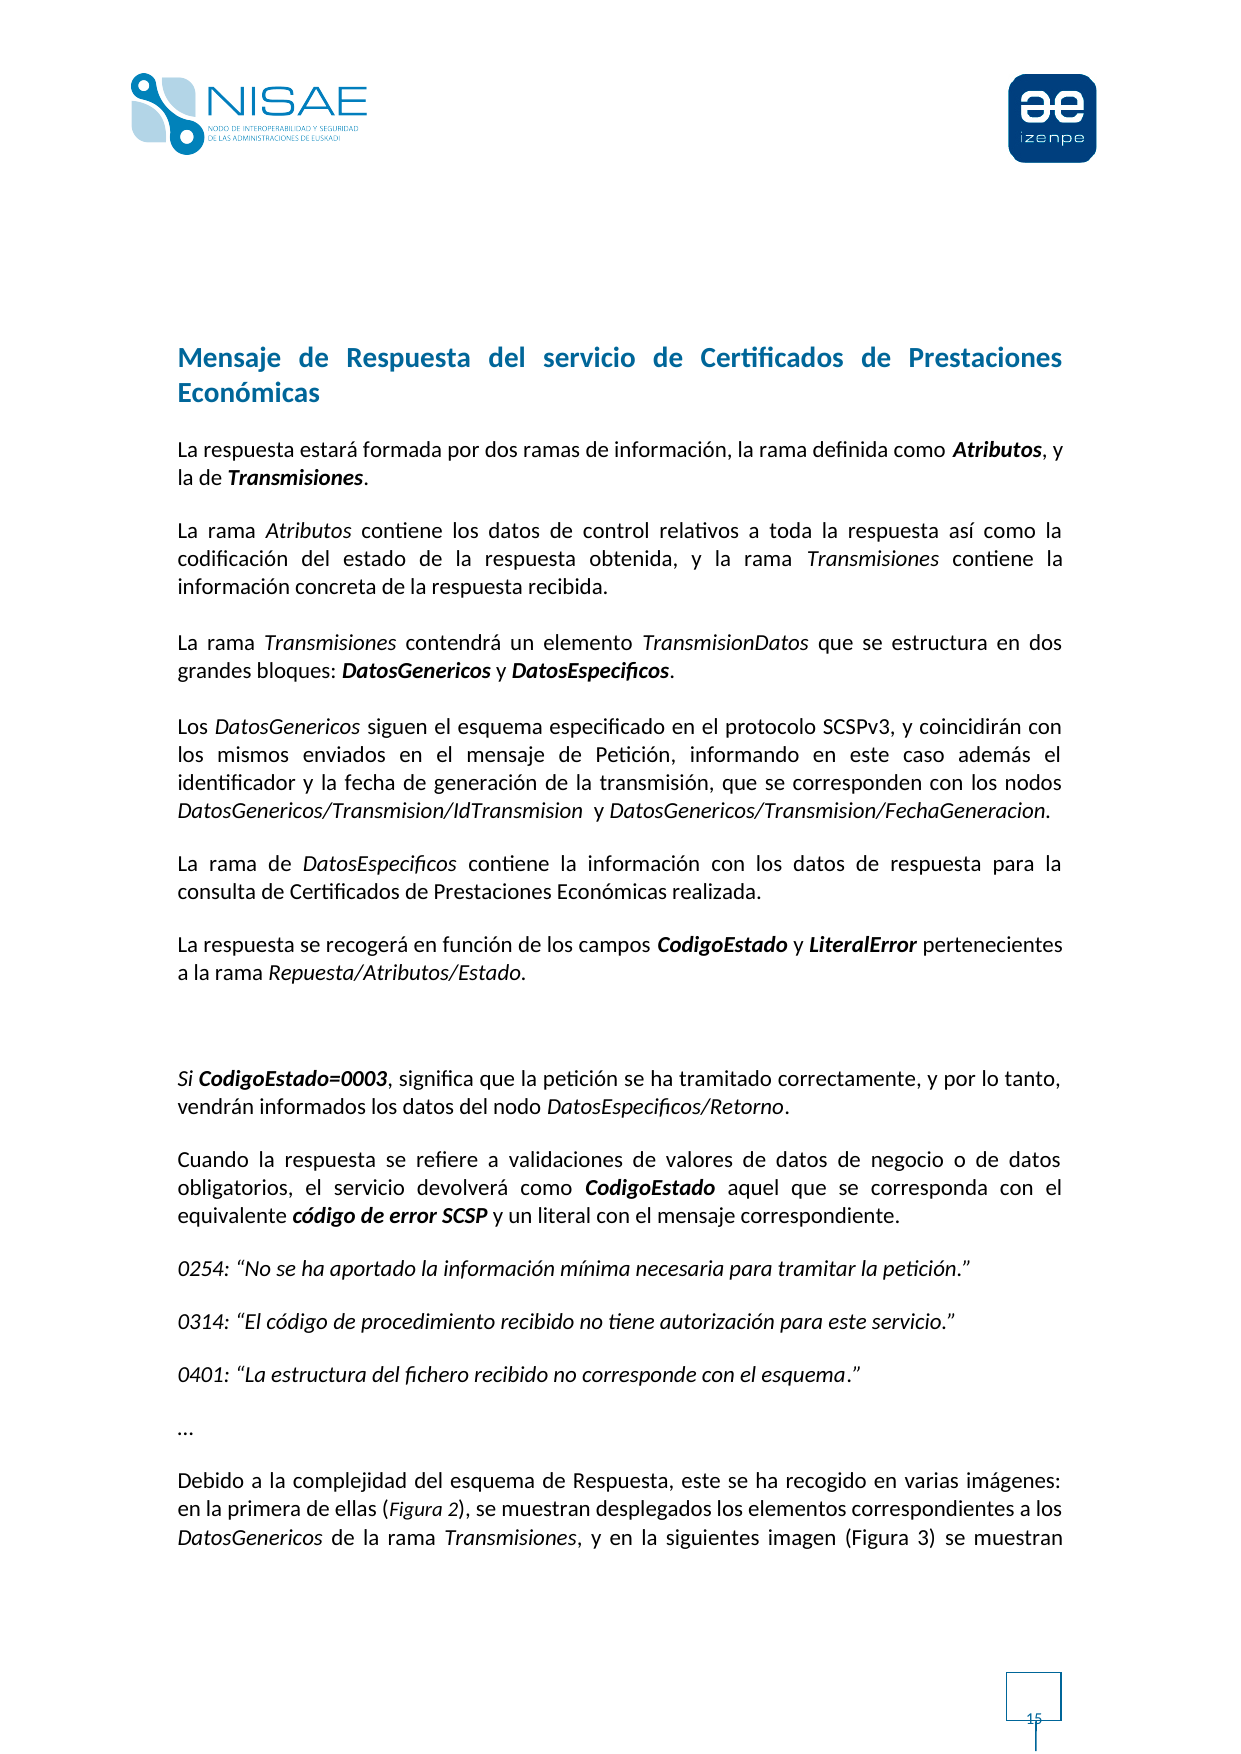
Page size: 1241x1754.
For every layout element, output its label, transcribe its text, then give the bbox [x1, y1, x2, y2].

picture [181, 131, 193, 143]
text La rama de DatosEspecificos contiene la información con los datos de respuesta para la consulta de Certificados de Prestaciones Económicas realizada. [177, 849, 1063, 905]
text Los DatosGenericos siguen el esquema especificado en el protocolo SCSPv3, y coincidirán con los mismos enviados en el mensaje de Petición, informando en este caso además el identificador y la fecha de generación de la transmisión, que se corresponden con los nodos DatosGenericos/Transmision/IdTransmision y DatosGenericos/Transmision/FechaGeneracion. [177, 712, 1063, 824]
text 0401: “La estructura del fichero recibido no corresponde con el esquema.” [177, 1361, 1063, 1388]
picture [118, 73, 180, 155]
picture [139, 81, 148, 90]
picture [1007, 74, 1097, 163]
text La respuesta se recogerá en función de los campos CodigoEstado y LiteralError pertenecientes a la rama Repuesta/Atributos/Estado. [177, 930, 1063, 986]
text Mensaje de Respuesta del servicio de Certificados de Prestaciones Económicas [177, 339, 1063, 410]
text 0314: “El código de procedimiento recibido no tiene autorización para este servicio.” [177, 1307, 1063, 1336]
text La rama Atributos contiene los datos de control relativos a toda la respuesta así como la codificación del estado de la respuesta obtenida, y la rama Transmisiones contiene la información concreta de la respuesta recibida. [177, 516, 1063, 600]
text 0254: “No se ha aportado la información mínima necesaria para tramitar la petición.” [177, 1254, 1063, 1282]
picture [149, 73, 386, 155]
text Cuando la respuesta se refiere a validaciones de valores de datos de negocio o de datos obligatorios, el servicio devolverá como CodigoEstado aquel que se corresponda con el equivalente código de error SCSP y un literal con el mensaje correspondiente. [177, 1145, 1063, 1229]
text La rama Transmisiones contendrá un elemento TransmisionDatos que se estructura en dos grandes bloques: DatosGenericos y DatosEspecificos. [177, 628, 1063, 684]
text La respuesta estará formada por dos ramas de información, la rama definida como Atributos, y la de Transmisiones. [177, 435, 1063, 491]
text Si CodigoEstado=0003, significa que la petición se ha tramitado correctamente, y por lo tanto, vendrán informados los datos del nodo DatosEspecificos/Retorno. [177, 1064, 1063, 1120]
text … [177, 1413, 1063, 1442]
